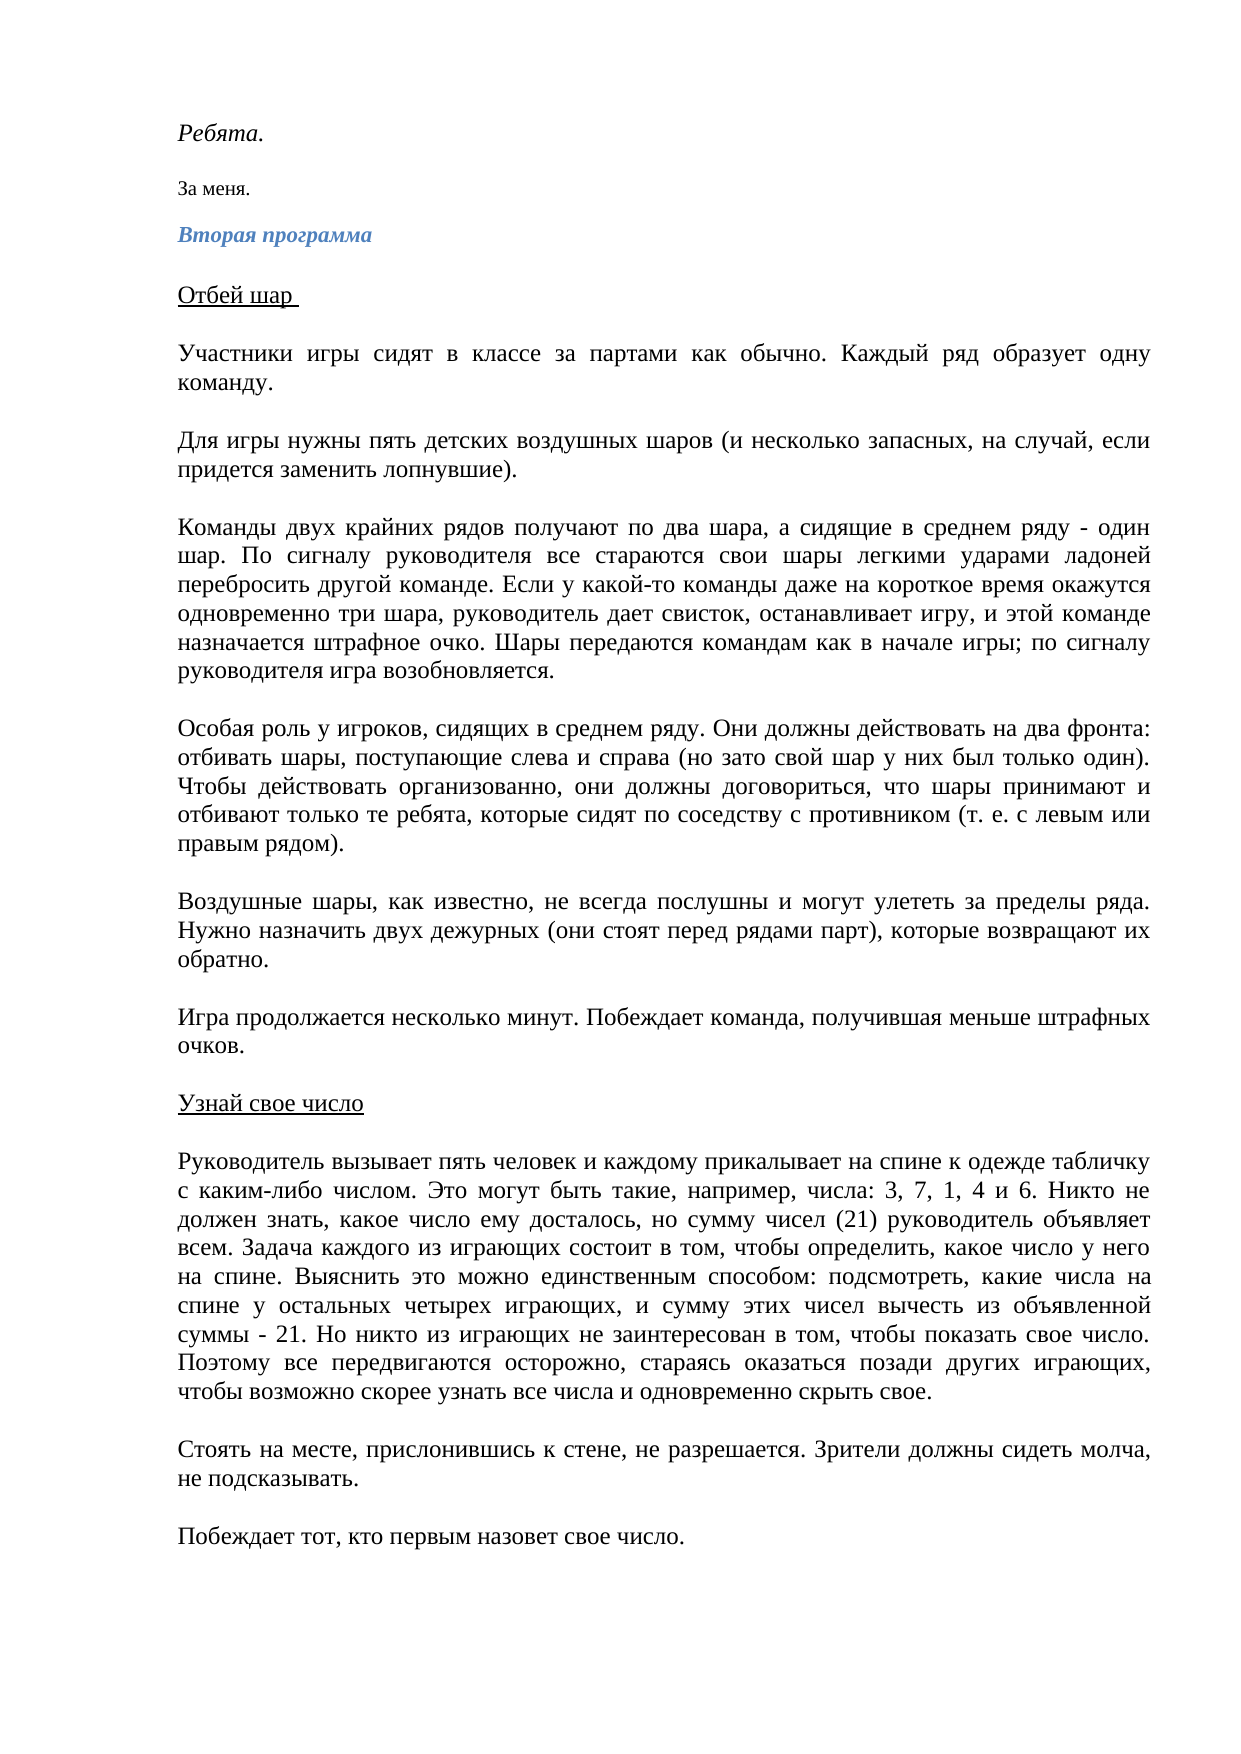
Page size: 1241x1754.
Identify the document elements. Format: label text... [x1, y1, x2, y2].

text Руководитель вызывает пять человек и каждому прикалывает на спине к одежде табличку с каким-либо числом. Это могут быть такие, например, числа: 3, 7, 1, 4 и 6. Никто не должен знать, какое число ему досталось, но сумму чисел (21) руководитель объявляет всем. Задача каждого из играющих состоит в том, чтобы определить, какое число у него на спине. Выяснить это можно единственным способом: подсмотреть, какие числа на спине у остальных четырех играющих, и сумму этих чисел вычесть из объявленной суммы - 21. Но никто из играющих не заинтересован в том, чтобы показать свое число. Поэтому все передвигаются осторожно, стараясь оказаться позади других играющих, чтобы возможно скорее узнать все числа и одновременно скрыть свое. [177, 1146, 1152, 1405]
text Участники игры сидят в классе за партами как обычно. Каждый ряд образует одну команду. [177, 338, 1152, 396]
text Воздушные шары, как известно, не всегда послушны и могут улететь за пределы ряда. Нужно назначить двух дежурных (они стоят перед рядами парт), которые возвращают их обратно. [177, 886, 1152, 972]
text Команды двух крайних рядов получают по два шара, а сидящие в среднем ряду - один шар. По сигналу руководителя все стараются свои шары легкими ударами ладоней перебросить другой команде. Если у какой-то команды даже на короткое время окажутся одновременно три шара, руководитель дает свисток, останавливает игру, и этой команде назначается штрафное очко. Шары передаются командам как в начале игры; по сигналу руководителя игра возобновляется. [177, 512, 1152, 684]
subtitle Вторая программа [177, 221, 1152, 247]
text Для игры нужны пять детских воздушных шаров (и несколько запасных, на случай, если придется заменить лопнувшие). [177, 425, 1152, 482]
text Отбей шар [177, 280, 1152, 309]
text Особая роль у игроков, сидящих в среднем ряду. Они должны действовать на два фронта: отбивать шары, поступающие слева и справа (но зато свой шар у них был только один). Чтобы действовать организованно, они должны договориться, что шары принимают и отбивают только те ребята, которые сидят по соседству с противником (т. е. с левым или правым рядом). [177, 713, 1152, 857]
text За меня. [177, 176, 1152, 200]
text Побеждает тот, кто первым назовет свое число. [177, 1521, 1152, 1549]
text Узнай свое число [177, 1088, 1152, 1117]
text Ребята. [177, 118, 1152, 147]
text Стоять на месте, прислонившись к стене, не разрешается. Зрители должны сидеть молча, не подсказывать. [177, 1434, 1152, 1492]
text Игра продолжается несколько минут. Побеждает команда, получившая меньше штрафных очков. [177, 1002, 1152, 1059]
